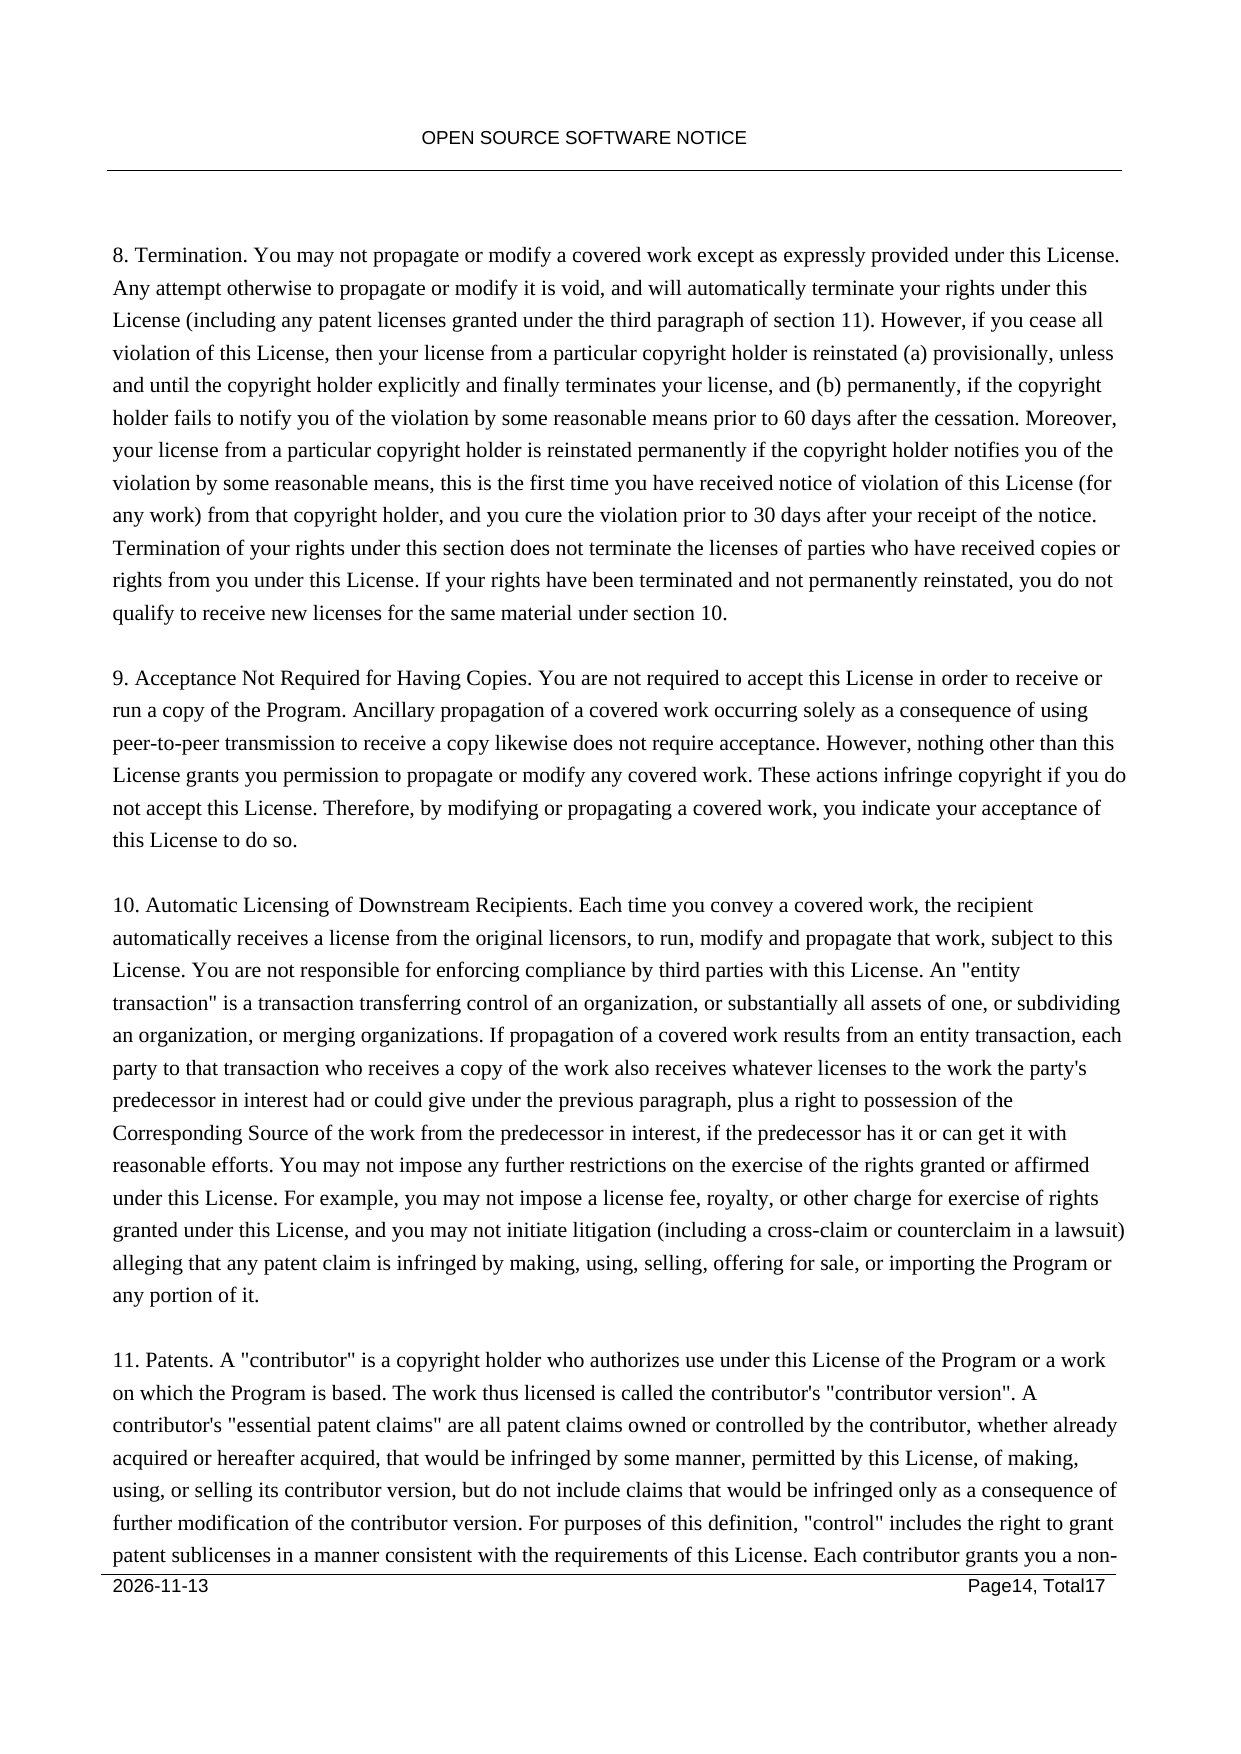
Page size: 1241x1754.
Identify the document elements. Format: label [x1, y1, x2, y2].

text [112, 206, 1128, 1571]
